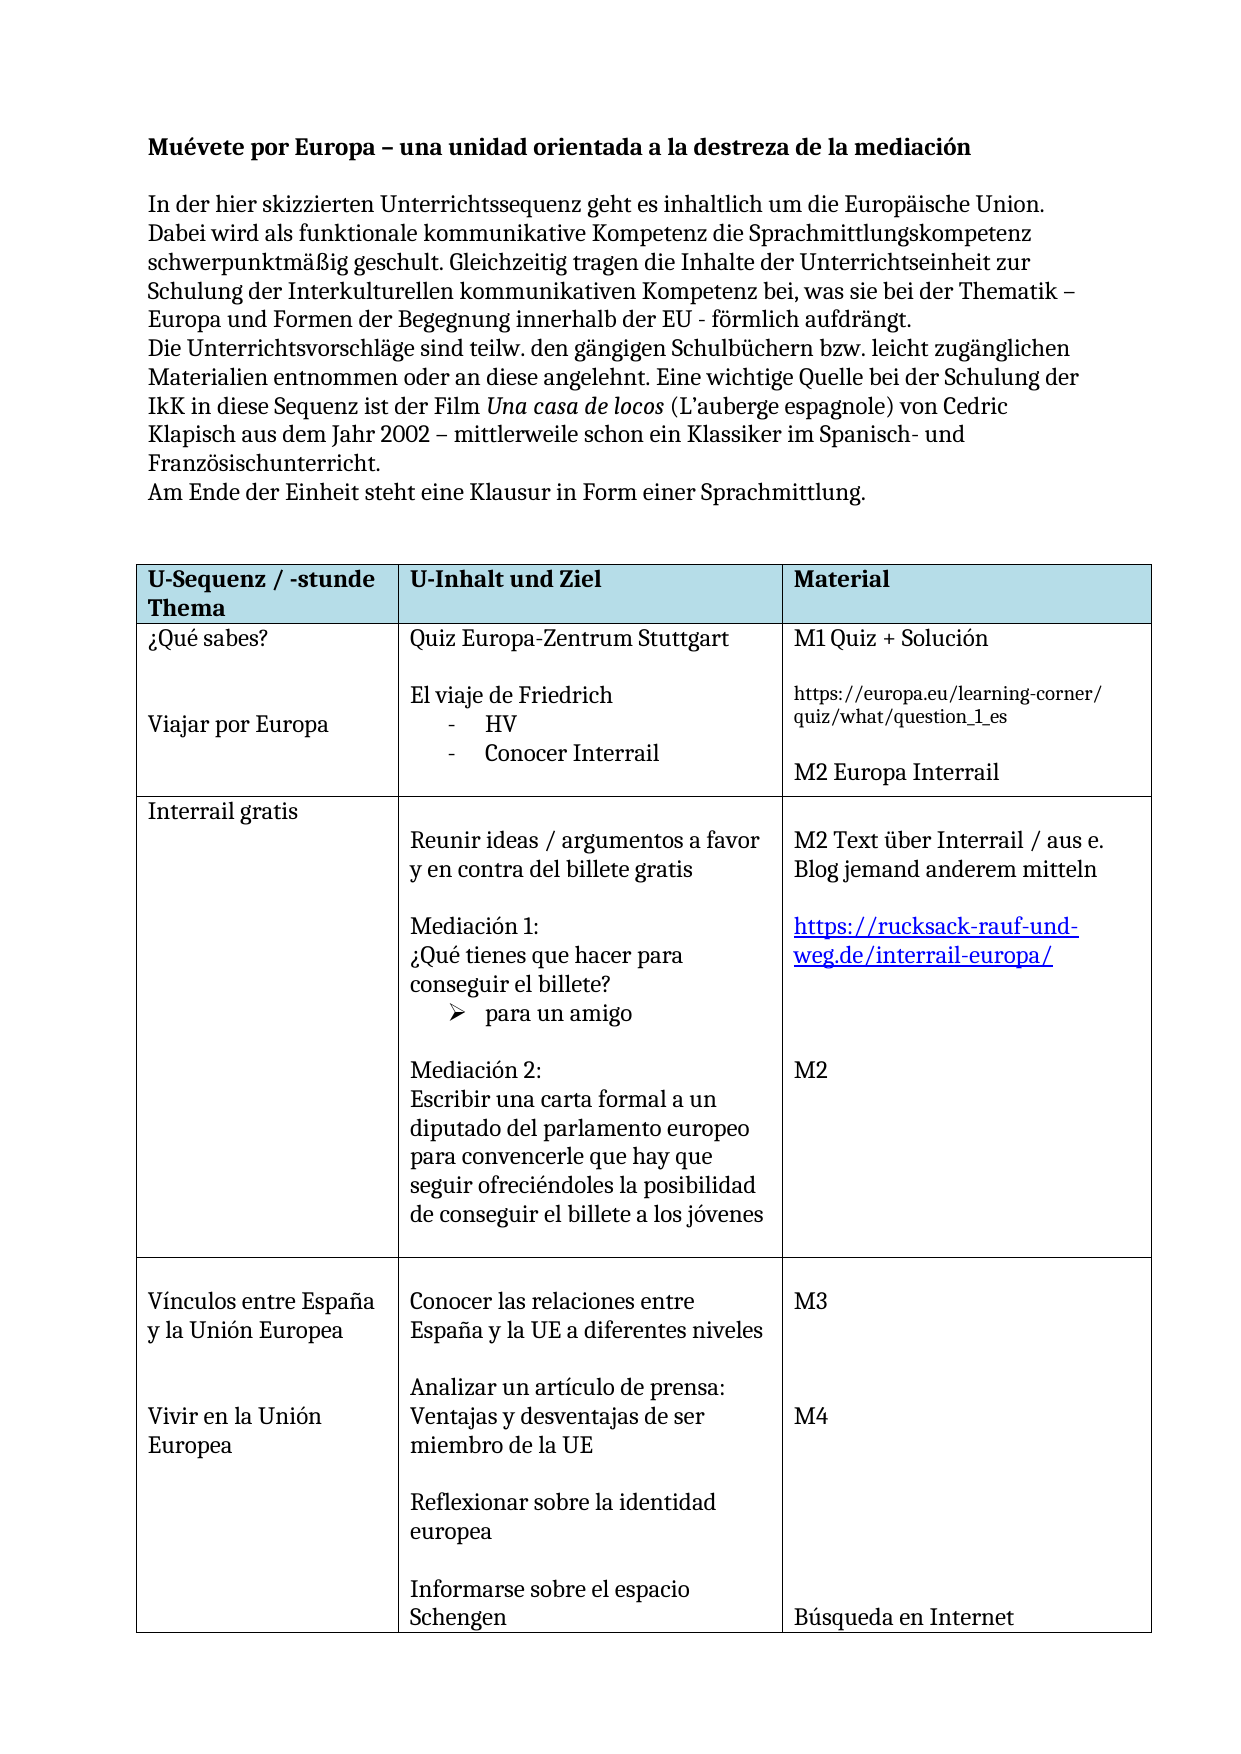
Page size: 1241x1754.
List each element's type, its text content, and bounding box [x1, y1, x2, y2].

table_cell ¿Qué sabes? Viajar por Europa [137, 624, 398, 796]
table_cell Quiz Europa-Zentrum Stuttgart El viaje de Friedrich HV Conocer Interrail [399, 624, 782, 796]
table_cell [783, 1258, 1151, 1632]
table_cell M2 Text über Interrail / aus e. Blog jemand anderem mitteln https://rucksack-rauf-und-weg.de/interrail-europa/ M2 [783, 797, 1151, 1257]
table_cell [399, 1258, 782, 1632]
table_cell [137, 1258, 398, 1632]
table_cell M1 Quiz + Solución https://europa.eu/learning-corner/quiz/what/question_1_es M2 Europa Interrail [783, 624, 1151, 796]
text Muévete por Europa – una unidad orientada a la destreza de la mediación [148, 133, 1093, 162]
table_header U-Inhalt und Ziel [399, 565, 782, 623]
table_cell Interrail gratis [137, 797, 398, 1257]
text Die Unterrichtsvorschläge sind teilw. den gängigen Schulbüchern bzw. leicht zugänglichen Materialien entnommen oder an diese angelehnt. Eine wichtige Quelle bei der Schulung der IkK in diese Sequenz ist der Film Una casa de locos (L’auberge espagnole) von Cedric Klapisch aus dem Jahr 2002 – mittlerweile schon ein Klassiker im Spanisch- und Französischunterricht. [148, 334, 1093, 478]
table_header U-Sequenz / -stunde Thema [137, 565, 398, 623]
table_header Material [783, 565, 1151, 623]
text Am Ende der Einheit steht eine Klausur in Form einer Sprachmittlung. [148, 478, 1093, 507]
text In der hier skizzierten Unterrichtssequenz geht es inhaltlich um die Europäische Union. [148, 190, 1093, 219]
text Dabei wird als funktionale kommunikative Kompetenz die Sprachmittlungskompetenz schwerpunktmäßig geschult. Gleichzeitig tragen die Inhalte der Unterrichtseinheit zur Schulung der Interkulturellen kommunikativen Kompetenz bei, was sie bei der Thematik – Europa und Formen der Begegnung innerhalb der EU - förmlich aufdrängt. [148, 219, 1093, 334]
table_cell Reunir ideas / argumentos a favor y en contra del billete gratis Mediación 1: ¿Qué tienes que hacer para conseguir el billete? para un amigo Mediación 2: Escribir una carta formal a un diputado del parlamento europeo para convencerle que hay que seguir ofreciéndoles la posibilidad de conseguir el billete a los jóvenes [399, 797, 782, 1257]
